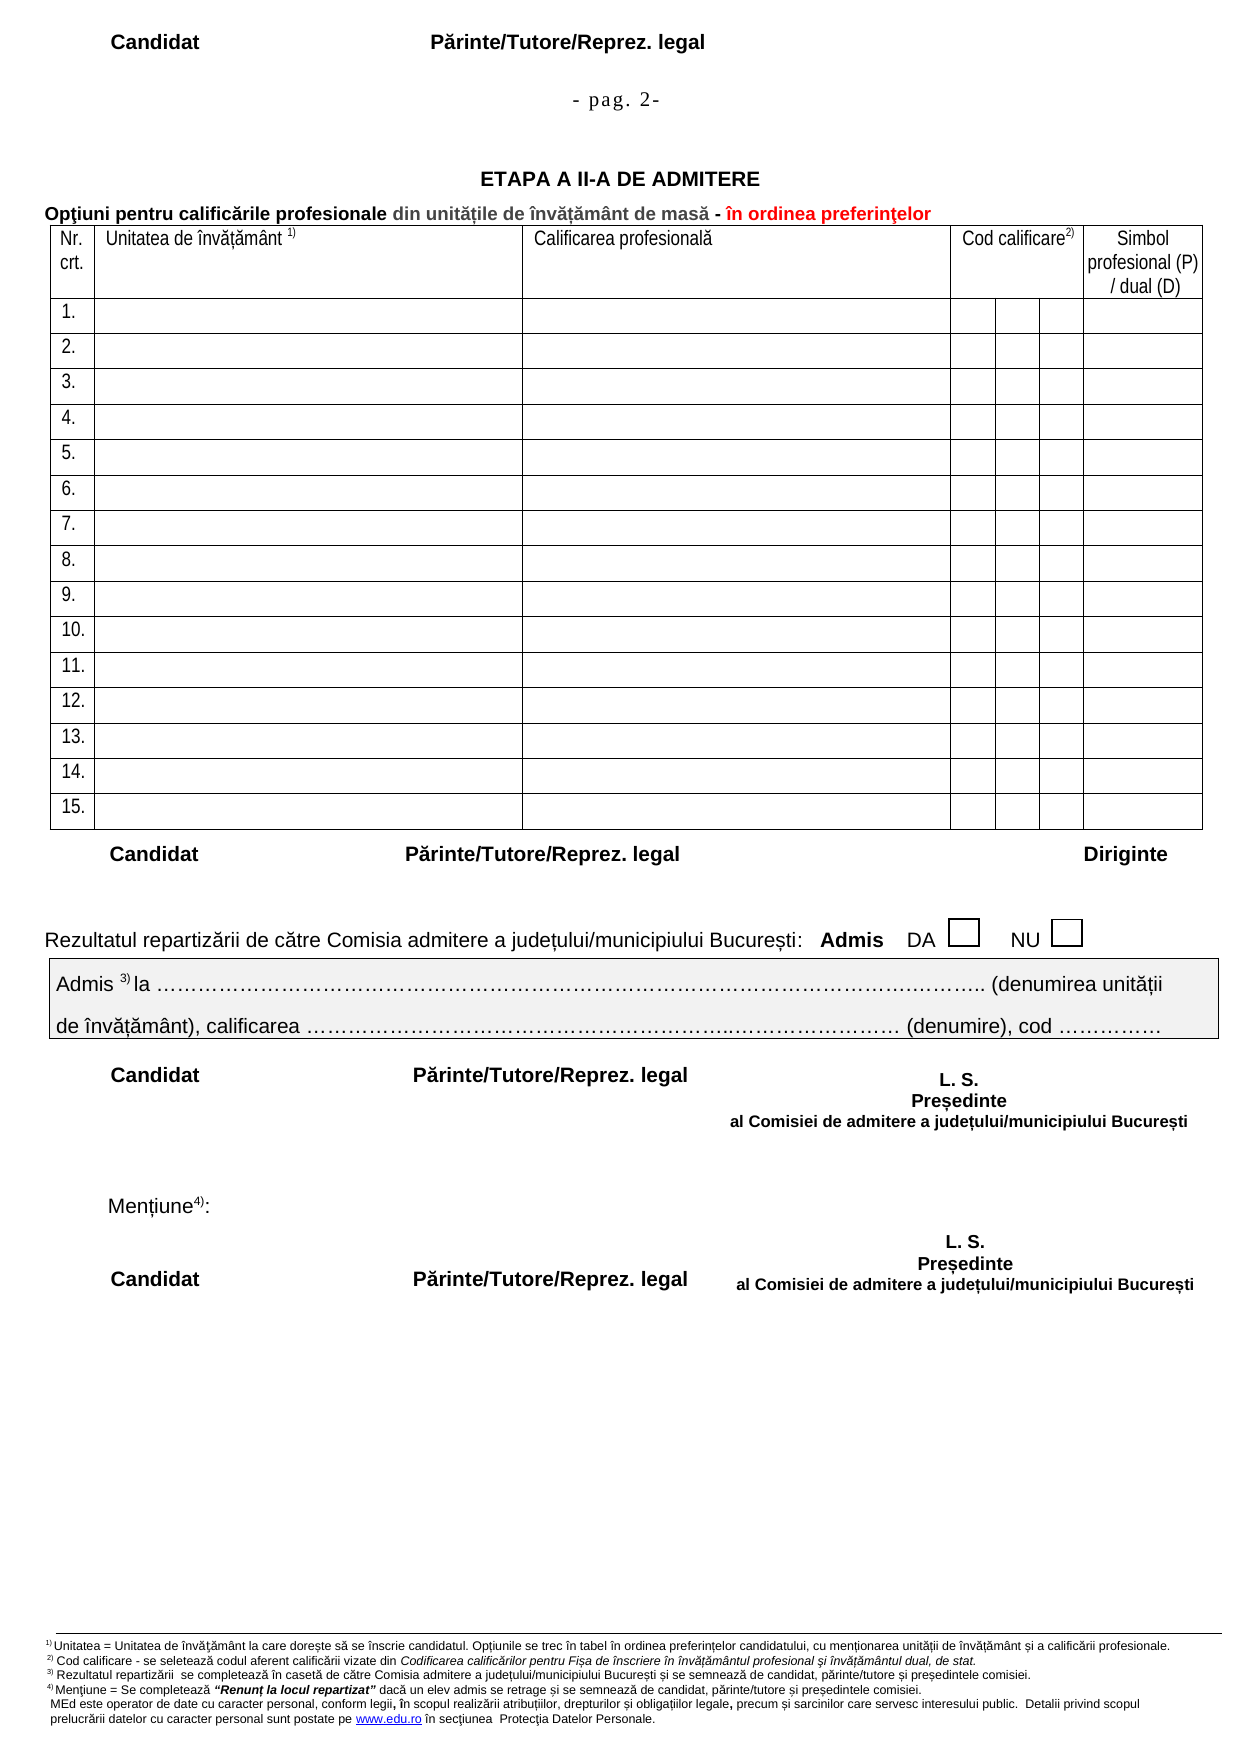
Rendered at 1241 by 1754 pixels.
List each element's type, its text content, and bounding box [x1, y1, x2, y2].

table_cell [1040, 546, 1083, 581]
text Candidat Părinte/Tutore/Reprez. legal [44, 1267, 717, 1291]
table_cell [523, 440, 950, 474]
table_cell [51, 334, 94, 368]
table_cell [523, 724, 950, 758]
table_cell [996, 405, 1039, 439]
text Opţiuni pentru calificările profesionale din unitățile de învățământ de masă - în ordinea preferinţelor [709, 203, 1196, 224]
table_cell [523, 369, 950, 404]
table_cell [1084, 334, 1202, 368]
table_cell [1040, 759, 1083, 793]
table_cell [1040, 724, 1083, 758]
table_cell [996, 476, 1039, 510]
table_cell [523, 334, 950, 368]
table_cell [1084, 653, 1202, 687]
table_header Calificarea profesională [523, 226, 950, 297]
table_cell [51, 405, 94, 439]
table_cell [996, 617, 1039, 652]
table_cell [1040, 794, 1083, 829]
table_cell [1084, 405, 1202, 439]
table_cell [951, 511, 995, 545]
text Candidat Părinte/Tutore/Reprez. legal [44, 1063, 710, 1087]
table_header Cod calificare2) [951, 226, 1083, 297]
table_cell [1084, 299, 1202, 333]
table_cell [95, 688, 522, 722]
table_cell [1040, 476, 1083, 510]
text Opţiuni pentru calificările profesionale din unitățile de învățământ de masă - în ordinea preferinţelor [44, 203, 393, 224]
table_cell [996, 653, 1039, 687]
table_cell [951, 582, 995, 616]
table_cell [996, 546, 1039, 581]
table_cell [1084, 794, 1202, 829]
table_cell [996, 334, 1039, 368]
text de învățământ), calificarea ……………………………………………………..…………………… (denumire), cod …………… [50, 1000, 1218, 1038]
table_cell [1084, 724, 1202, 758]
table_cell [996, 688, 1039, 722]
table_cell [95, 369, 522, 404]
table_cell [95, 653, 522, 687]
table_cell [951, 476, 995, 510]
table_cell [1084, 688, 1202, 722]
table_cell [996, 440, 1039, 474]
table_cell [95, 511, 522, 545]
table_cell [1084, 476, 1202, 510]
table_cell [1040, 582, 1083, 616]
table_cell [523, 546, 950, 581]
table_cell [95, 476, 522, 510]
table_cell [95, 299, 522, 333]
table_cell [95, 334, 522, 368]
table_cell [951, 759, 995, 793]
text Mențiune4): [35, 1194, 1196, 1218]
table_cell [1084, 440, 1202, 474]
table_cell [951, 334, 995, 368]
table_cell [1040, 688, 1083, 722]
table_cell [95, 794, 522, 829]
text Rezultatul repartizării de către Comisia admitere a județului/municipiului București: Admis DA NU [44, 928, 1196, 952]
table_cell [951, 688, 995, 722]
table_cell [996, 582, 1039, 616]
table_cell [951, 369, 995, 404]
table_cell [1040, 299, 1083, 333]
table_cell [996, 794, 1039, 829]
table_cell [951, 724, 995, 758]
table_cell [523, 653, 950, 687]
table_cell [51, 617, 94, 652]
table_cell [523, 688, 950, 722]
table_cell [523, 759, 950, 793]
table_cell [523, 405, 950, 439]
table_cell [951, 440, 995, 474]
table_cell [951, 653, 995, 687]
table_cell [523, 617, 950, 652]
table_cell [1084, 582, 1202, 616]
text Candidat Părinte/Tutore/Reprez. legal [44, 29, 1196, 53]
text Admis 3) la ……………………………………………………………………………………………….……….. (denumirea unității [50, 959, 1218, 995]
table_cell [51, 794, 94, 829]
table_cell [951, 405, 995, 439]
table_cell [996, 724, 1039, 758]
table_cell [51, 653, 94, 687]
table_cell [51, 759, 94, 793]
table_cell [951, 299, 995, 333]
table_cell [996, 369, 1039, 404]
table_cell [1040, 511, 1083, 545]
table_cell [1040, 617, 1083, 652]
table_cell [996, 511, 1039, 545]
table_cell [95, 724, 522, 758]
table_cell [95, 405, 522, 439]
table_cell [1084, 759, 1202, 793]
table_cell [95, 617, 522, 652]
table_cell [1084, 617, 1202, 652]
table_cell [523, 794, 950, 829]
table_cell [1084, 369, 1202, 404]
table_cell [51, 476, 94, 510]
table_header Nr. crt. [51, 226, 94, 297]
table_cell [51, 582, 94, 616]
table_cell [1040, 653, 1083, 687]
table_cell [1040, 440, 1083, 474]
table_cell [95, 440, 522, 474]
table_cell [523, 582, 950, 616]
table_cell [95, 546, 522, 581]
table_cell [51, 688, 94, 722]
table_cell [951, 617, 995, 652]
table_cell [1040, 334, 1083, 368]
table_cell [951, 546, 995, 581]
table_cell [523, 511, 950, 545]
text - pag. 2- [35, 91, 1196, 110]
table_cell [51, 369, 94, 404]
table_cell [523, 299, 950, 333]
table_cell [51, 299, 94, 333]
table_cell [996, 299, 1039, 333]
table_cell [51, 511, 94, 545]
table_cell [951, 794, 995, 829]
table_cell [95, 759, 522, 793]
text Candidat Părinte/Tutore/Reprez. legal Diriginte [35, 842, 1196, 866]
table_cell [51, 440, 94, 474]
text ETAPA A II-A DE ADMITERE [44, 167, 1196, 191]
table_cell [95, 582, 522, 616]
table_cell [51, 724, 94, 758]
table_cell [1084, 546, 1202, 581]
table_cell [523, 476, 950, 510]
table_cell [996, 759, 1039, 793]
table_cell [1040, 369, 1083, 404]
table_cell [1084, 511, 1202, 545]
table_header Unitatea de învățământ 1) [95, 226, 522, 297]
table_cell [1040, 405, 1083, 439]
table_header Simbol profesional (P) / dual (D) [1084, 226, 1202, 297]
table_cell [51, 546, 94, 581]
